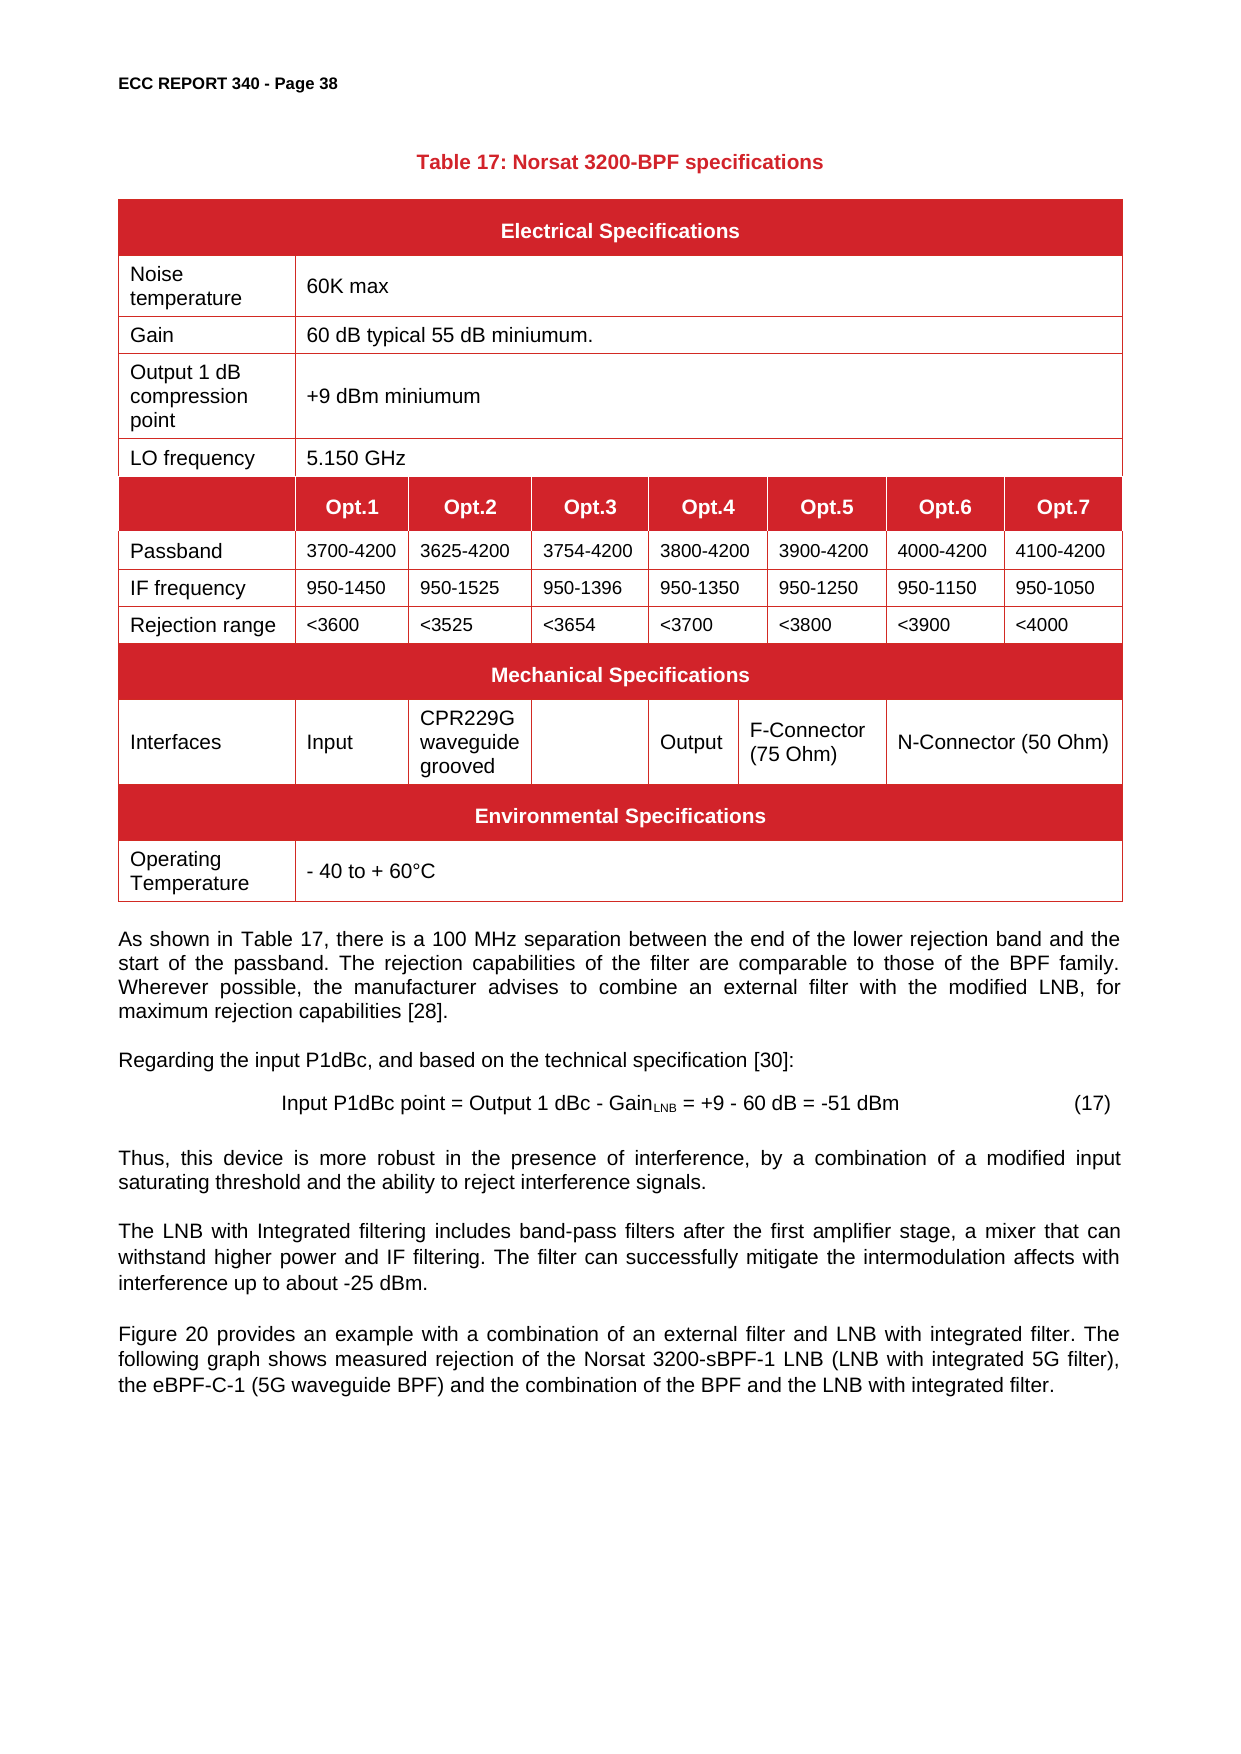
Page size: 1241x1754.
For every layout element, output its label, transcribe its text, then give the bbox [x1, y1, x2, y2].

table_header Electrical Specifications [119, 200, 1122, 255]
table_cell F-Connector (75 Ohm) [739, 700, 886, 784]
text The LNB with Integrated filtering includes band-pass filters after the first amplifier stage, a mixer that can withstand higher power and IF filtering. The filter can successfully mitigate the intermodulation affects with interference up to about -25 dBm. [118, 1219, 1122, 1294]
table_cell 3800-4200 [649, 533, 767, 569]
table_cell 950-1150 [887, 570, 1004, 606]
table_cell Rejection range [119, 607, 295, 643]
table_cell +9 dBm miniumum [296, 354, 1122, 438]
table_cell Mechanical Specifications [119, 644, 1122, 699]
table_cell 60K max [296, 256, 1122, 316]
table_cell Opt.7 [1005, 477, 1122, 531]
table_cell N-Connector (50 Ohm) [887, 700, 1122, 784]
table_cell Output [649, 700, 738, 784]
table_cell Opt.3 [532, 477, 648, 531]
table_cell - 40 to + 60°C [296, 841, 1122, 901]
table_cell Passband [119, 533, 295, 569]
table_cell <3600 [296, 607, 408, 643]
table_cell 3700-4200 [296, 533, 408, 569]
table_cell CPR229G waveguide grooved [409, 700, 531, 784]
table_cell 950-1396 [532, 570, 648, 606]
table_cell Opt.6 [887, 477, 1004, 531]
table_header Input P1dBc point = Output 1 dBc - GainLNB = +9 - 60 dB = -51 dBm [118, 1078, 1062, 1121]
text Figure 20 provides an example with a combination of an external filter and LNB with integrated filter. The following graph shows measured rejection of the Norsat 3200-sBPF-1 LNB (LNB with integrated 5G filter), the eBPF-C-1 (5G waveguide BPF) and the combination of the BPF and the LNB with integrated filter. [118, 1321, 1122, 1397]
table_cell Interfaces [119, 700, 295, 784]
table_cell <3800 [768, 607, 886, 643]
table_cell 950-1050 [1005, 570, 1122, 606]
table_cell <3900 [887, 607, 1004, 643]
table_cell 3900-4200 [768, 533, 886, 569]
table_cell IF frequency [119, 570, 295, 606]
table_cell 3754-4200 [532, 533, 648, 569]
text Table 17: Norsat 3200-BPF specifications [118, 150, 1122, 174]
table_cell <4000 [1005, 607, 1122, 643]
table_cell Gain [119, 317, 295, 353]
table_cell 950-1450 [296, 570, 408, 606]
table_cell 950-1250 [768, 570, 886, 606]
table_cell Environmental Specifications [119, 785, 1122, 840]
table_cell 950-1350 [649, 570, 767, 606]
table_cell Opt.1 [296, 477, 408, 531]
table_cell 4100-4200 [1005, 533, 1122, 569]
text Regarding the input P1dBc, and based on the technical specification [30]: [118, 1048, 1122, 1072]
table_cell Opt.4 [649, 477, 767, 531]
table_cell Opt.5 [768, 477, 886, 531]
table_cell 950-1525 [409, 570, 531, 606]
table_cell <3654 [532, 607, 648, 643]
table_cell 3625-4200 [409, 533, 531, 569]
table_cell Operating Temperature [119, 841, 295, 901]
table_cell Output 1 dB compression point [119, 354, 295, 438]
table_cell Opt.2 [409, 477, 531, 531]
table_header (17) [1063, 1078, 1122, 1121]
table_cell 4000-4200 [887, 533, 1004, 569]
table_cell Noise temperature [119, 256, 295, 316]
table_cell [119, 477, 295, 531]
table_cell <3700 [649, 607, 767, 643]
table_cell [532, 700, 648, 784]
table_cell 60 dB typical 55 dB miniumum. [296, 317, 1122, 353]
table_cell Input [296, 700, 408, 784]
table_cell LO frequency [119, 439, 295, 476]
table_cell 5.150 GHz [296, 439, 1122, 476]
text Thus, this device is more robust in the presence of interference, by a combination of a modified input saturating threshold and the ability to reject interference signals. [118, 1146, 1122, 1194]
table_cell <3525 [409, 607, 531, 643]
text As shown in Table 17, there is a 100 MHz separation between the end of the lower rejection band and the start of the passband. The rejection capabilities of the filter are comparable to those of the BPF family. Wherever possible, the manufacturer advises to combine an external filter with the modified LNB, for maximum rejection capabilities [28]. [118, 927, 1122, 1023]
